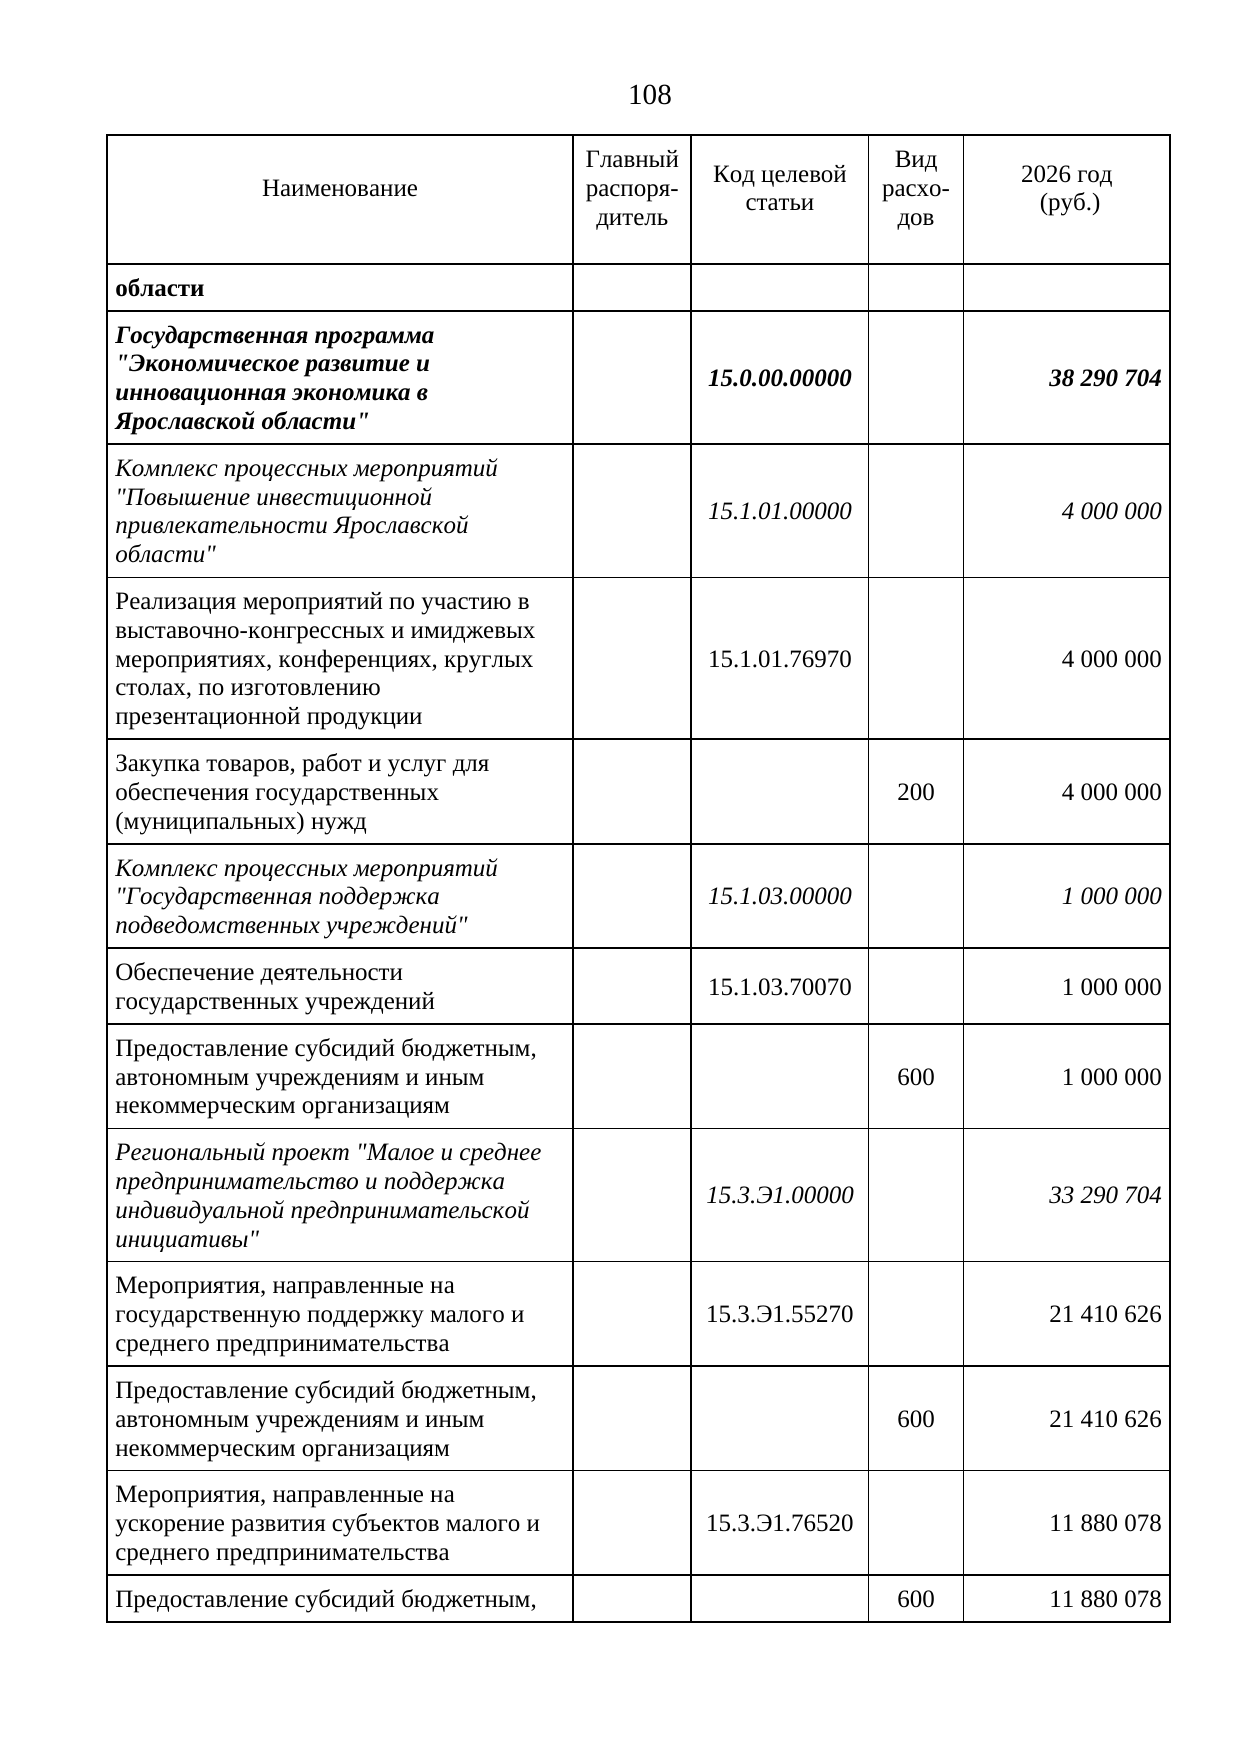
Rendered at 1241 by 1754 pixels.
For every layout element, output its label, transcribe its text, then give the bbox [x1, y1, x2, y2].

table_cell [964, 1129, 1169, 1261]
table_header Главный распоря-дитель [574, 136, 690, 263]
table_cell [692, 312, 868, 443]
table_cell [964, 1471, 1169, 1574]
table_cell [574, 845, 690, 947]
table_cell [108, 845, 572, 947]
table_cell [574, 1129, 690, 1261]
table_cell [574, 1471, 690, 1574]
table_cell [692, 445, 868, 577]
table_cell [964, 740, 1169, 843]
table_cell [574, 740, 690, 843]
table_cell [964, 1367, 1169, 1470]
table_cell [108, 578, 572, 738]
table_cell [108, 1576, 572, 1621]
table_header 2026 год (руб.) [964, 136, 1169, 263]
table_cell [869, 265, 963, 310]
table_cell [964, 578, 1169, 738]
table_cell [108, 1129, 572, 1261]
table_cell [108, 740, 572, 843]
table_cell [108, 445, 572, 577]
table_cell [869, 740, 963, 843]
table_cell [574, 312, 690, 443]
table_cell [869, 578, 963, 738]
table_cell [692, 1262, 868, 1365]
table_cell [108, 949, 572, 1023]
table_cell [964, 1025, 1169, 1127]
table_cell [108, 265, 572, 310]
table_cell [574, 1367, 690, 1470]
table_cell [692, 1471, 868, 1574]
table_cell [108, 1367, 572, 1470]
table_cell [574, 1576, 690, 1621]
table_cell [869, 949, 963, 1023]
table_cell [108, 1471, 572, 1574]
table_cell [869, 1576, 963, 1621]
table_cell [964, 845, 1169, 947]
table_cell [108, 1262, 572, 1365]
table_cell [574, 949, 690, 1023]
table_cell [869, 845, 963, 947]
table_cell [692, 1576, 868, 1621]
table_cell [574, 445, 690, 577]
table_header Наименование [108, 136, 572, 263]
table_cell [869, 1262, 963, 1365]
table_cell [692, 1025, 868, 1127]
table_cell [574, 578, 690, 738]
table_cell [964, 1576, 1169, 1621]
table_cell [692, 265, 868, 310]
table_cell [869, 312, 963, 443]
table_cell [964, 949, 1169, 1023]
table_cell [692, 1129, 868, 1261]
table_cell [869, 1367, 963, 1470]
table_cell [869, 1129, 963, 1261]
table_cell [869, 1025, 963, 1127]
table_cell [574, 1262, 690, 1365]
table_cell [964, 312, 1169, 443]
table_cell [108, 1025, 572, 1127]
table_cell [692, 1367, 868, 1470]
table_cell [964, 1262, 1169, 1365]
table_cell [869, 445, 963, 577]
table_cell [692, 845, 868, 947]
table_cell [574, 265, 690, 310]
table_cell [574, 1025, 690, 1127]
table_header Код целевой статьи [692, 136, 868, 263]
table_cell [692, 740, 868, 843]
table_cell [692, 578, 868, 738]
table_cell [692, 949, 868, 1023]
table_header Вид расхо- дов [869, 136, 963, 263]
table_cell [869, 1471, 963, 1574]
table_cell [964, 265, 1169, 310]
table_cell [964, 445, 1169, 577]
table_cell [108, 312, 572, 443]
